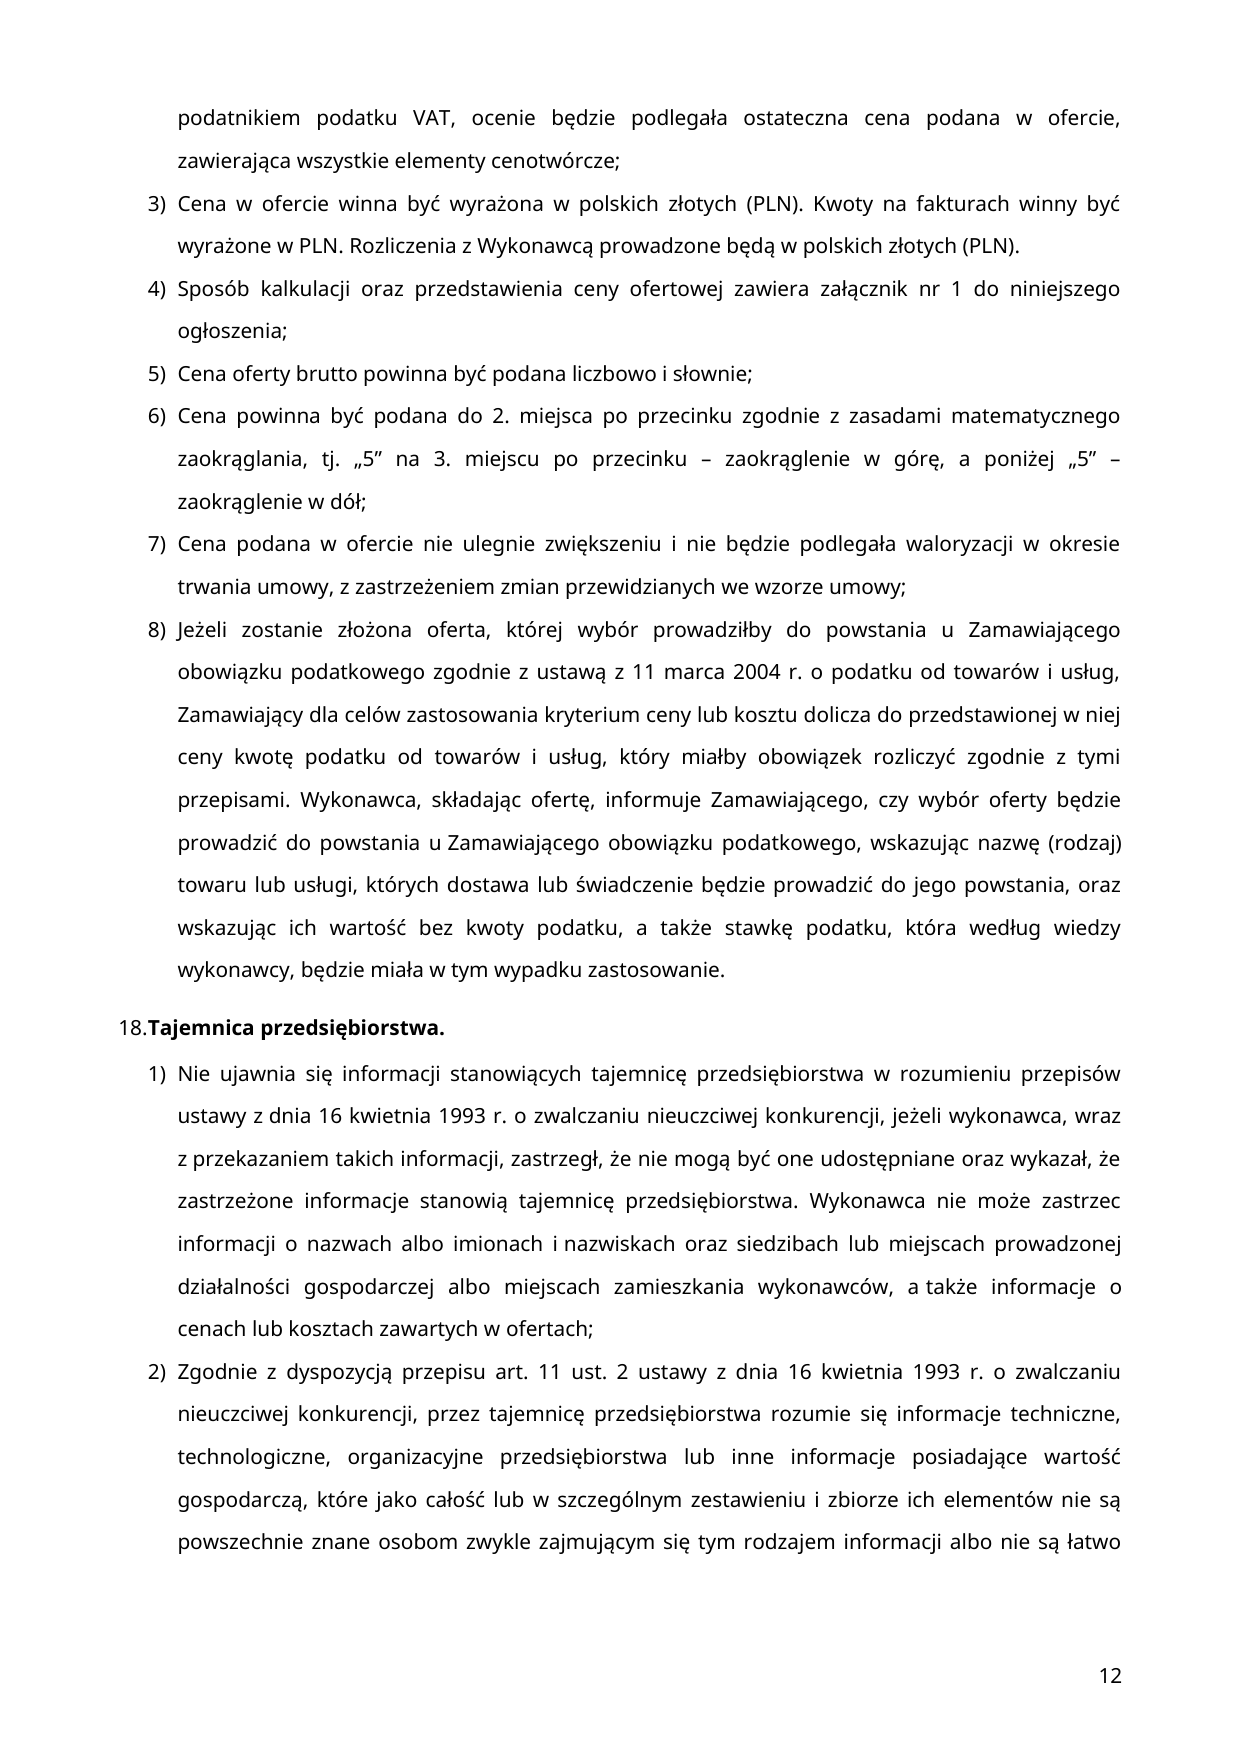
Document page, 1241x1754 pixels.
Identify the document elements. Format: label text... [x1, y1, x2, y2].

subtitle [148, 1357, 1122, 1556]
subtitle Cena powinna być podana do 2. miejsca po przecinku zgodnie z zasadami matematycznego zaokrąglania, tj. „5” na 3. miejscu po przecinku – zaokrąglenie w górę, a poniżej „5” – zaokrąglenie w dół; [148, 402, 1122, 515]
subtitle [148, 103, 1122, 174]
subtitle Jeżeli zostanie złożona oferta, której wybór prowadziłby do powstania u Zamawiającego obowiązku podatkowego zgodnie z ustawą z 11 marca 2004 r. o podatku od towarów i usług, Zamawiający dla celów zastosowania kryterium ceny lub kosztu dolicza do przedstawionej w niej ceny kwotę podatku od towarów i usług, który miałby obowiązek rozliczyć zgodnie z tymi przepisami. Wykonawca, składając ofertę, informuje Zamawiającego, czy wybór oferty będzie prowadzić do powstania u Zamawiającego obowiązku podatkowego, wskazując nazwę (rodzaj) towaru lub usługi, których dostawa lub świadczenie będzie prowadzić do jego powstania, oraz wskazując ich wartość bez kwoty podatku, a także stawkę podatku, która według wiedzy wykonawcy, będzie miała w tym wypadku zastosowanie. [148, 615, 1122, 984]
subtitle Cena w ofercie winna być wyrażona w polskich złotych (PLN). Kwoty na fakturach winny być wyrażone w PLN. Rozliczenia z Wykonawcą prowadzone będą w polskich złotych (PLN). [148, 189, 1122, 260]
subtitle Sposób kalkulacji oraz przedstawienia ceny ofertowej zawiera załącznik nr 1 do niniejszego ogłoszenia; [148, 274, 1122, 345]
subtitle Cena oferty brutto powinna być podana liczbowo i słownie; [148, 359, 1122, 387]
subtitle Cena podana w ofercie nie ulegnie zwiększeniu i nie będzie podlegała waloryzacji w okresie trwania umowy, z zastrzeżeniem zmian przewidzianych we wzorze umowy; [148, 529, 1122, 601]
subtitle Tajemnica przedsiębiorstwa. [118, 1013, 1122, 1041]
subtitle Nie ujawnia się informacji stanowiących tajemnicę przedsiębiorstwa w rozumieniu przepisów ustawy z dnia 16 kwietnia 1993 r. o zwalczaniu nieuczciwej konkurencji, jeżeli wykonawca, wraz z przekazaniem takich informacji, zastrzegł, że nie mogą być one udostępniane oraz wykazał, że zastrzeżone informacje stanowią tajemnicę przedsiębiorstwa. Wykonawca nie może zastrzec informacji o nazwach albo imionach i nazwiskach oraz siedzibach lub miejscach prowadzonej działalności gospodarczej albo miejscach zamieszkania wykonawców, a także informacje o cenach lub kosztach zawartych w ofertach; [148, 1059, 1122, 1343]
